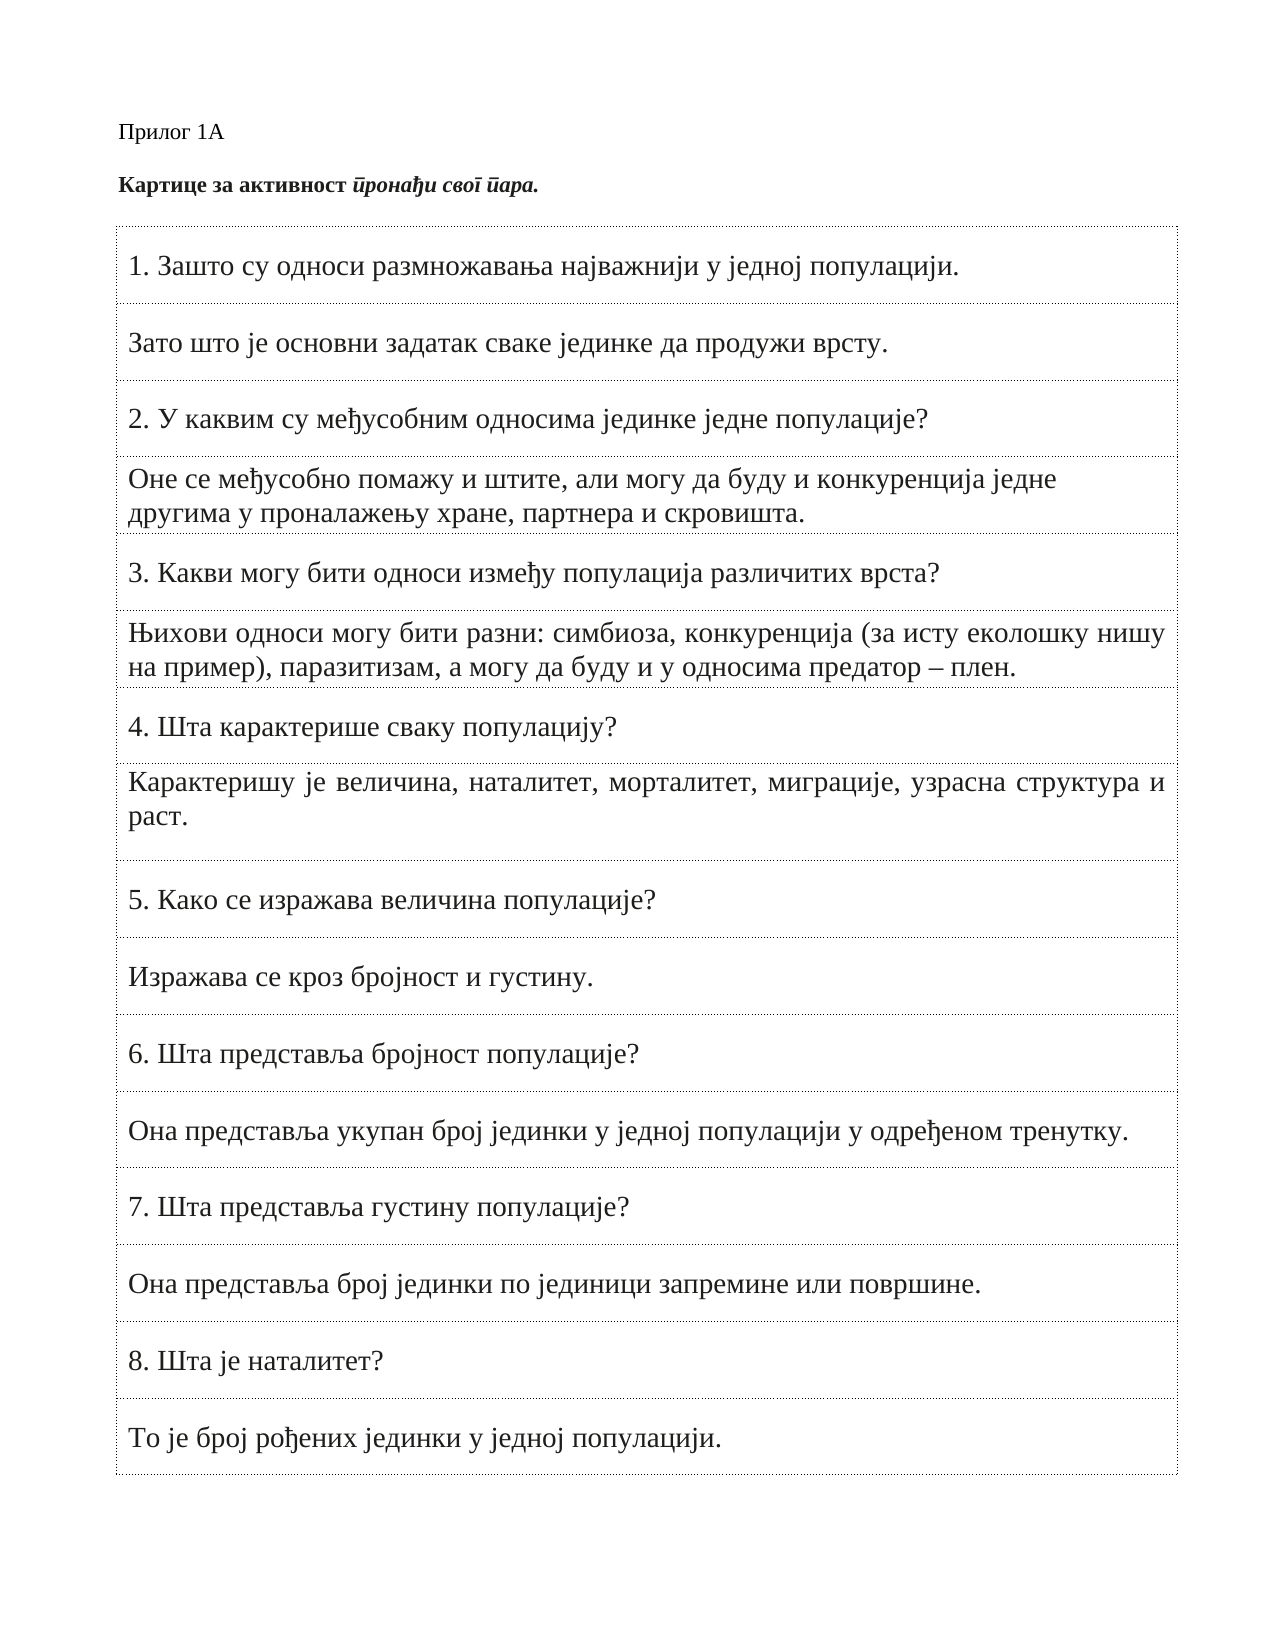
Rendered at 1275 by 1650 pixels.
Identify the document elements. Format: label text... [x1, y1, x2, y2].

table_cell Изражава се кроз бројност и густину. [117, 937, 1178, 1014]
table_header 1. Зашто су односи размножавања најважнији у једној популацији. [117, 226, 1178, 303]
table_cell 5. Како се изражава величина популације? [117, 860, 1178, 937]
table_cell 7. Шта представља густину популације? [117, 1167, 1178, 1244]
table_cell 6. Шта представља бројност популације? [117, 1014, 1178, 1091]
table_cell 2. У каквим су међусобним односима јединке једне популације? [117, 380, 1178, 456]
table_cell Зато што је основни задатак сваке јединке да продужи врсту. [117, 303, 1178, 379]
table_cell Карактеришу је величина, наталитет, морталитет, миграције, узрасна структура и раст. [117, 763, 1178, 860]
table_cell 4. Шта карактерише сваку популацију? [117, 687, 1178, 763]
table_cell 3. Какви могу бити односи између популација различитих врста? [117, 533, 1178, 610]
table_cell Она представља укупан број јединки у једној популацији у одређеном тренутку. [117, 1091, 1178, 1167]
table_cell То је број рођених јединки у једној популацији. [117, 1398, 1178, 1474]
table_cell Она представља број јединки по јединици запремине или површине. [117, 1244, 1178, 1321]
table_cell Њихови односи могу бити разни: симбиоза, конкуренција (за исту еколошку нишу на пример), паразитизам, а могу да буду и у односима предатор – плен. [117, 610, 1178, 687]
table_cell 8. Шта је наталитет? [117, 1321, 1178, 1398]
text Прилог 1А [118, 118, 1157, 144]
text Картице за активност пронађи свог пара. [118, 171, 1157, 197]
table_cell Оне се међусобно помажу и штите, али могу да буду и конкуренција једне другима у проналажењу хране, партнера и скровишта. [117, 456, 1178, 533]
